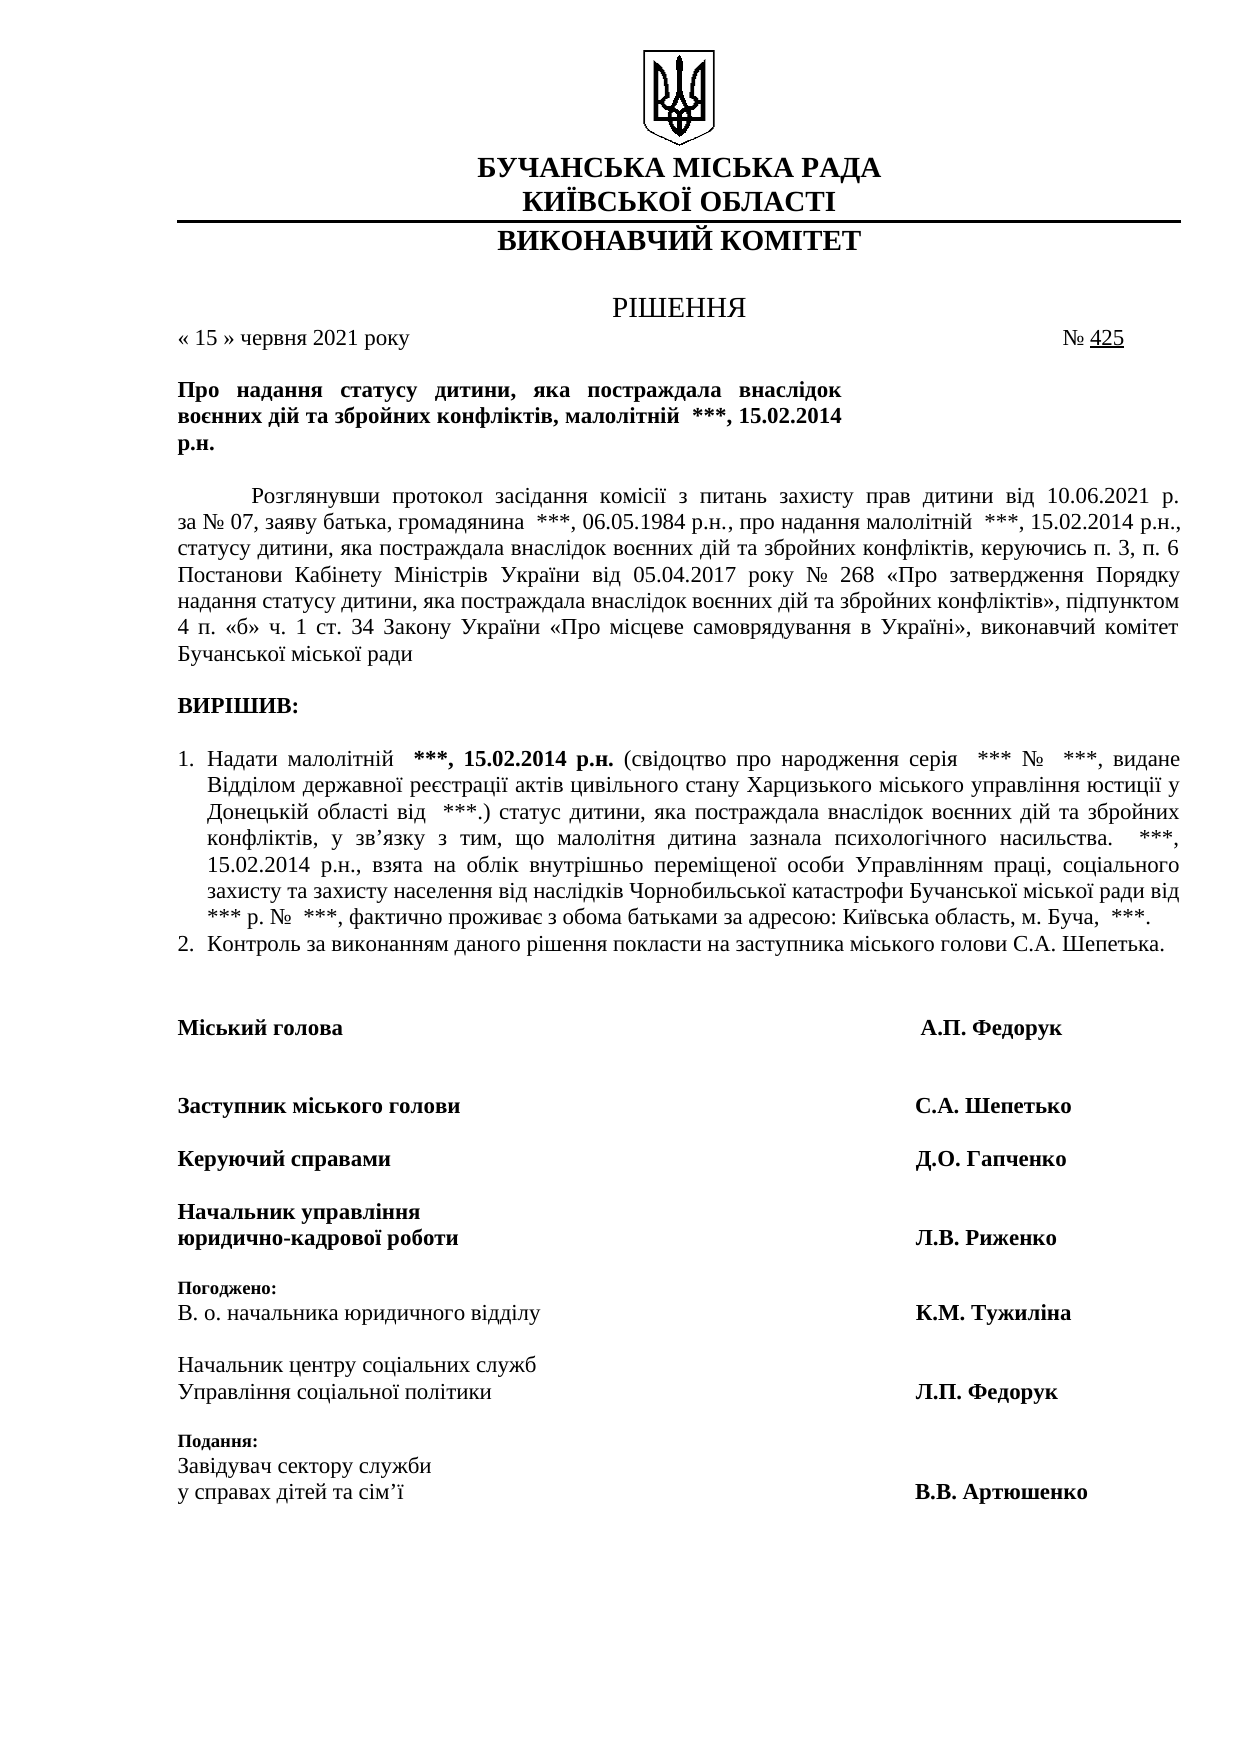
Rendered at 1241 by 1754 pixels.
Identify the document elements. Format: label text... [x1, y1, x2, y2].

list Контроль за виконанням даного рішення покласти на заступника міського голови С.А. Шепетька. [177, 930, 1181, 956]
text Погоджено: [177, 1277, 1181, 1299]
text Управління соціальної політики Л.П. Федорук [177, 1378, 1181, 1404]
text КИЇВСЬКОЇ ОБЛАСТІ [177, 184, 1181, 220]
text Міський голова А.П. Федорук [177, 1013, 1181, 1040]
text Розглянувши протокол засідання комісії з питань захисту прав дитини від 10.06.2021 р. за № 07, заяву батька, громадянина ***, 06.05.1984 р.н., про надання малолітній ***, 15.02.2014 р.н., статусу дитини, яка постраждала внаслідок воєнних дій та збройних конфліктів, керуючись п. 3, п. 6 Постанови Кабінету Міністрів України від 05.04.2017 року № 268 «Про затвердження Порядку надання статусу дитини, яка постраждала внаслідок воєнних дій та збройних конфліктів», підпунктом 4 п. «б» ч. 1 ст. 34 Закону України «Про місцеве самоврядування в Україні», виконавчий комітет Бучанської міської ради [177, 482, 1181, 666]
text Завідувач сектору служби [177, 1452, 1181, 1478]
text БУЧАНСЬКА МІСЬКА РАДА [177, 151, 1181, 184]
text Керуючий справами Д.О. Гапченко [177, 1145, 1181, 1172]
text « 15 » червня 2021 року № 425 [177, 323, 1181, 350]
text ВИКОНАВЧИЙ КОМІТЕТ [177, 223, 1181, 256]
text В. о. начальника юридичного відділу К.М. Тужиліна [177, 1299, 1181, 1325]
text юридично-кадрової роботи Л.В. Риженко [177, 1224, 1181, 1251]
text Заступник міського голови С.А. Шепетько [177, 1093, 1181, 1119]
list Надати малолітній ***, 15.02.2014 р.н. (свідоцтво про народження серія *** № ***, видане Відділом державної реєстрації актів цивільного стану Харцизького міського управління юстиції у Донецькій області від ***.) статус дитини, яка постраждала внаслідок воєнних дій та збройних конфліктів, у зв’язку з тим, що малолітня дитина зазнала психологічного насильства. ***, 15.02.2014 р.н., взята на облік внутрішньо переміщеної особи Управлінням праці, соціального захисту та захисту населення від наслідків Чорнобильської катастрофи Бучанської міської ради від *** р. № ***, фактично проживає з обома батьками за адресою: Київська область, м. Буча, ***. [177, 745, 1181, 930]
text РІШЕННЯ [177, 290, 1181, 323]
text Начальник управління [177, 1198, 1181, 1224]
text Подання: [177, 1430, 1181, 1452]
text Про надання статусу дитини, яка постраждала внаслідок воєнних дій та збройних конфліктів, малолітній ***, 15.02.2014 р.н. [177, 376, 842, 455]
text ВИРІШИВ: [177, 692, 1181, 719]
text у справах дітей та сім’ї В.В. Артюшенко [177, 1478, 1181, 1505]
text Начальник центру соціальних служб [177, 1351, 1181, 1378]
